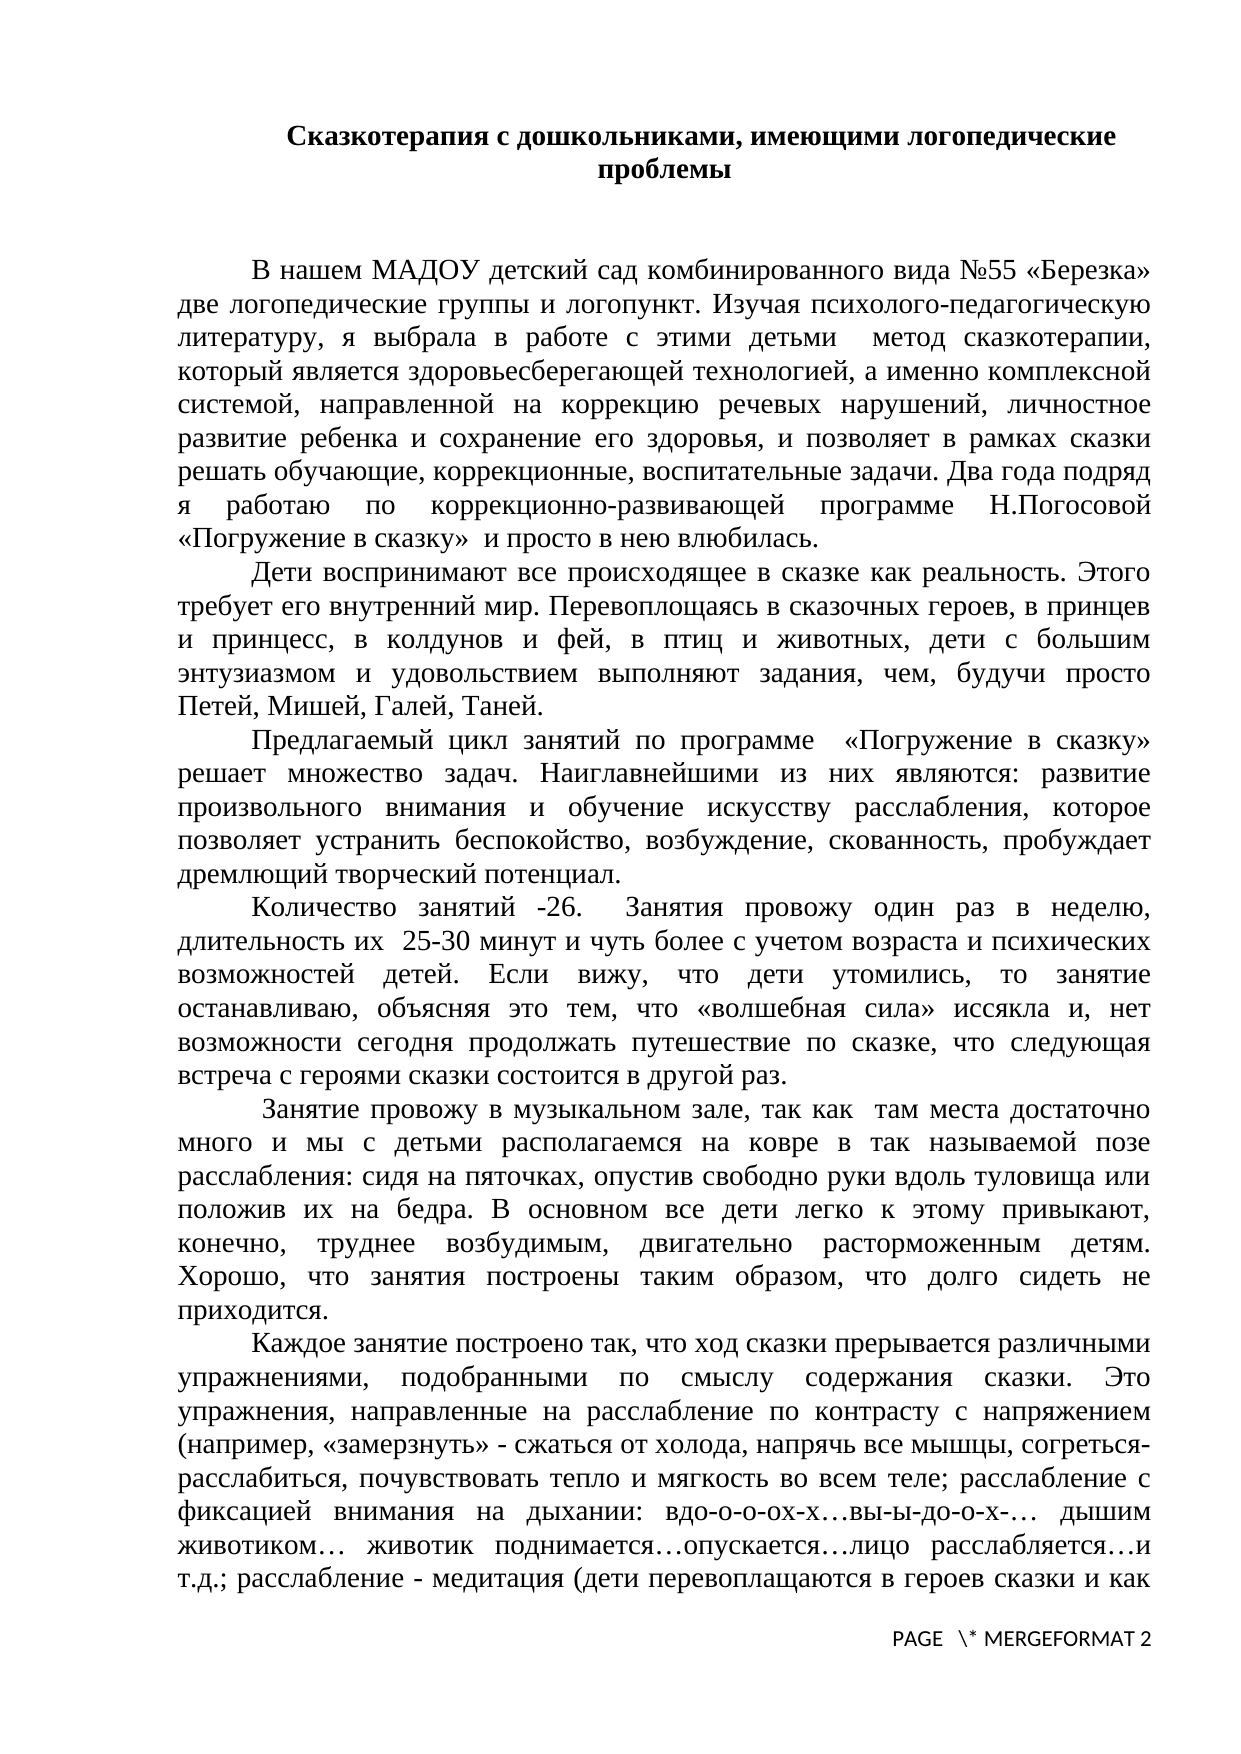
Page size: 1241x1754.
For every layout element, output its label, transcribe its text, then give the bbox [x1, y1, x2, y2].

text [177, 1326, 1152, 1594]
text Количество занятий -26. Занятия провожу один раз в неделю, длительность их 25-30 минут и чуть более с учетом возраста и психических возможностей детей. Если вижу, что дети утомились, то занятие останавливаю, объясняя это тем, что «волшебная сила» иссякла и, нет возможности сегодня продолжать путешествие по сказке, что следующая встреча с героями сказки состоится в другой раз. [177, 889, 1152, 1091]
text Дети воспринимают все происходящее в сказке как реальность. Этого требует его внутренний мир. Перевоплощаясь в сказочных героев, в принцев и принцесс, в колдунов и фей, в птиц и животных, дети с большим энтузиазмом и удовольствием выполняют задания, чем, будучи просто Петей, Мишей, Галей, Таней. [177, 554, 1152, 722]
text Занятие провожу в музыкальном зале, так как там места достаточно много и мы с детьми располагаемся на ковре в так называемой позе расслабления: сидя на пяточках, опустив свободно руки вдоль туловища или положив их на бедра. В основном все дети легко к этому привыкают, конечно, труднее возбудимым, двигательно расторможенным детям. Хорошо, что занятия построены таким образом, что долго сидеть не приходится. [177, 1091, 1152, 1326]
text В нашем МАДОУ детский сад комбинированного вида №55 «Березка» две логопедические группы и логопункт. Изучая психолого-педагогическую литературу, я выбрала в работе с этими детьми метод сказкотерапии, который является здоровьесберегающей технологией, а именно комплексной системой, направленной на коррекцию речевых нарушений, личностное развитие ребенка и сохранение его здоровья, и позволяет в рамках сказки решать обучающие, коррекционные, воспитательные задачи. Два года подряд я работаю по коррекционно-развивающей программе Н.Погосовой «Погружение в сказку» и просто в нею влюбилась. [177, 252, 1152, 554]
text Предлагаемый цикл занятий по программе «Погружение в сказку» решает множество задач. Наиглавнейшими из них являются: развитие произвольного внимания и обучение искусству расслабления, которое позволяет устранить беспокойство, возбуждение, скованность, пробуждает дремлющий творческий потенциал. [177, 722, 1152, 889]
text Сказкотерапия с дошкольниками, имеющими логопедические проблемы [177, 118, 1152, 185]
